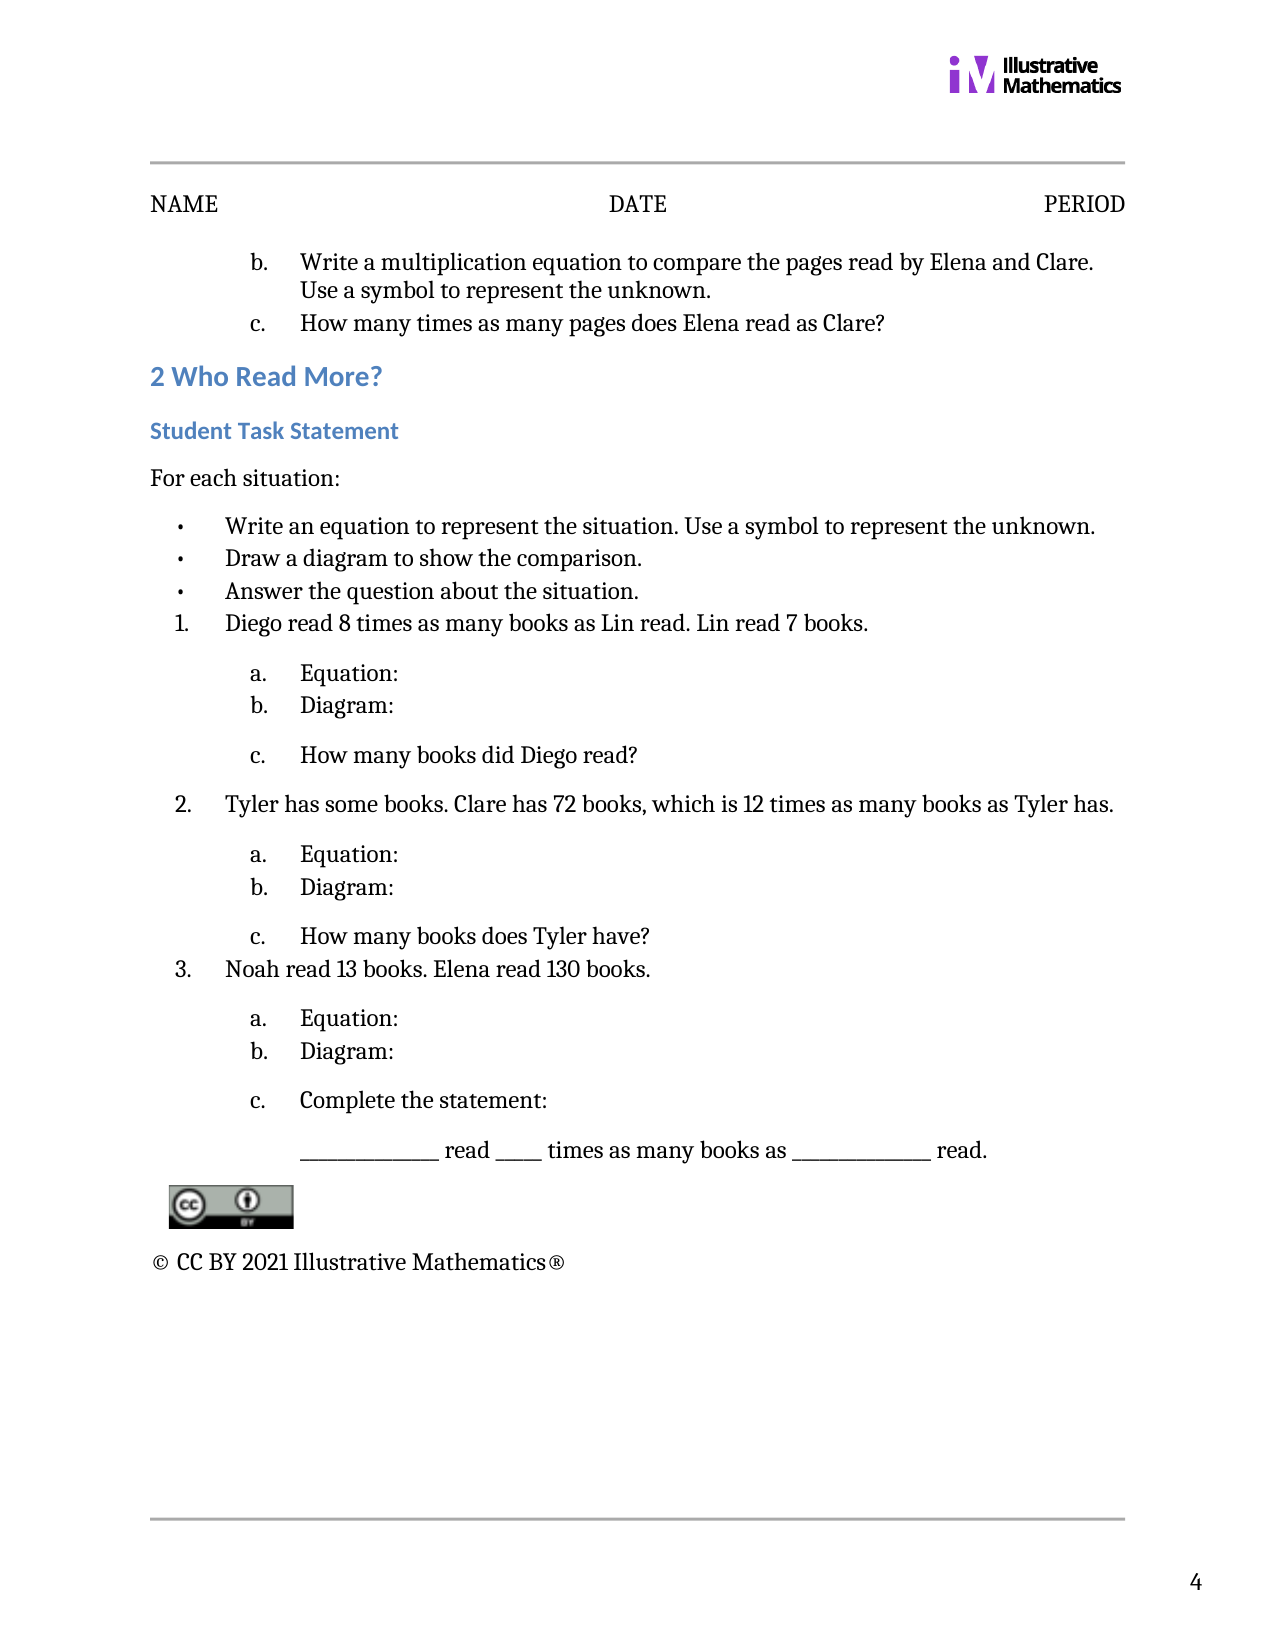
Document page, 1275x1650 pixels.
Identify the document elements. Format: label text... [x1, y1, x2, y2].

picture [949, 55, 1121, 93]
list Answer the question about the situation. [175, 577, 1125, 605]
list How many times as many pages does Elena read as Clare? [250, 309, 1125, 337]
list Equation: [250, 659, 1125, 687]
list Diagram: [250, 1037, 1125, 1065]
list Tyler has some books. Clare has 72 books, which is 12 times as many books as Tyler has. [175, 790, 1125, 819]
list Write an equation to represent the situation. Use a symbol to represent the unknown. [175, 512, 1125, 540]
list Complete the statement: [250, 1086, 1125, 1115]
list Noah read 13 books. Elena read 130 books. [175, 954, 1125, 983]
picture [168, 1185, 294, 1229]
list Equation: [250, 840, 1125, 869]
list Equation: [250, 1004, 1125, 1033]
list Diego read 8 times as many books as Lin read. Lin read 7 books. [175, 609, 1125, 638]
subtitle 2 Who Read More? [150, 358, 1125, 394]
subtitle Student Task Statement [150, 415, 1125, 445]
list _______________ read _____ times as many books as _______________ read. [250, 1136, 1125, 1164]
list How many books does Tyler have? [250, 922, 1125, 951]
list Draw a diagram to show the comparison. [175, 544, 1125, 573]
text For each situation: [150, 464, 1125, 493]
list How many books did Diego read? [250, 741, 1125, 769]
list Diagram: [250, 691, 1125, 720]
list Write a multiplication equation to compare the pages read by Elena and Clare. Use a symbol to represent the unknown. [250, 247, 1125, 305]
list Diagram: [250, 872, 1125, 901]
text © CC BY 2021 Illustrative Mathematics® [150, 1248, 1125, 1277]
